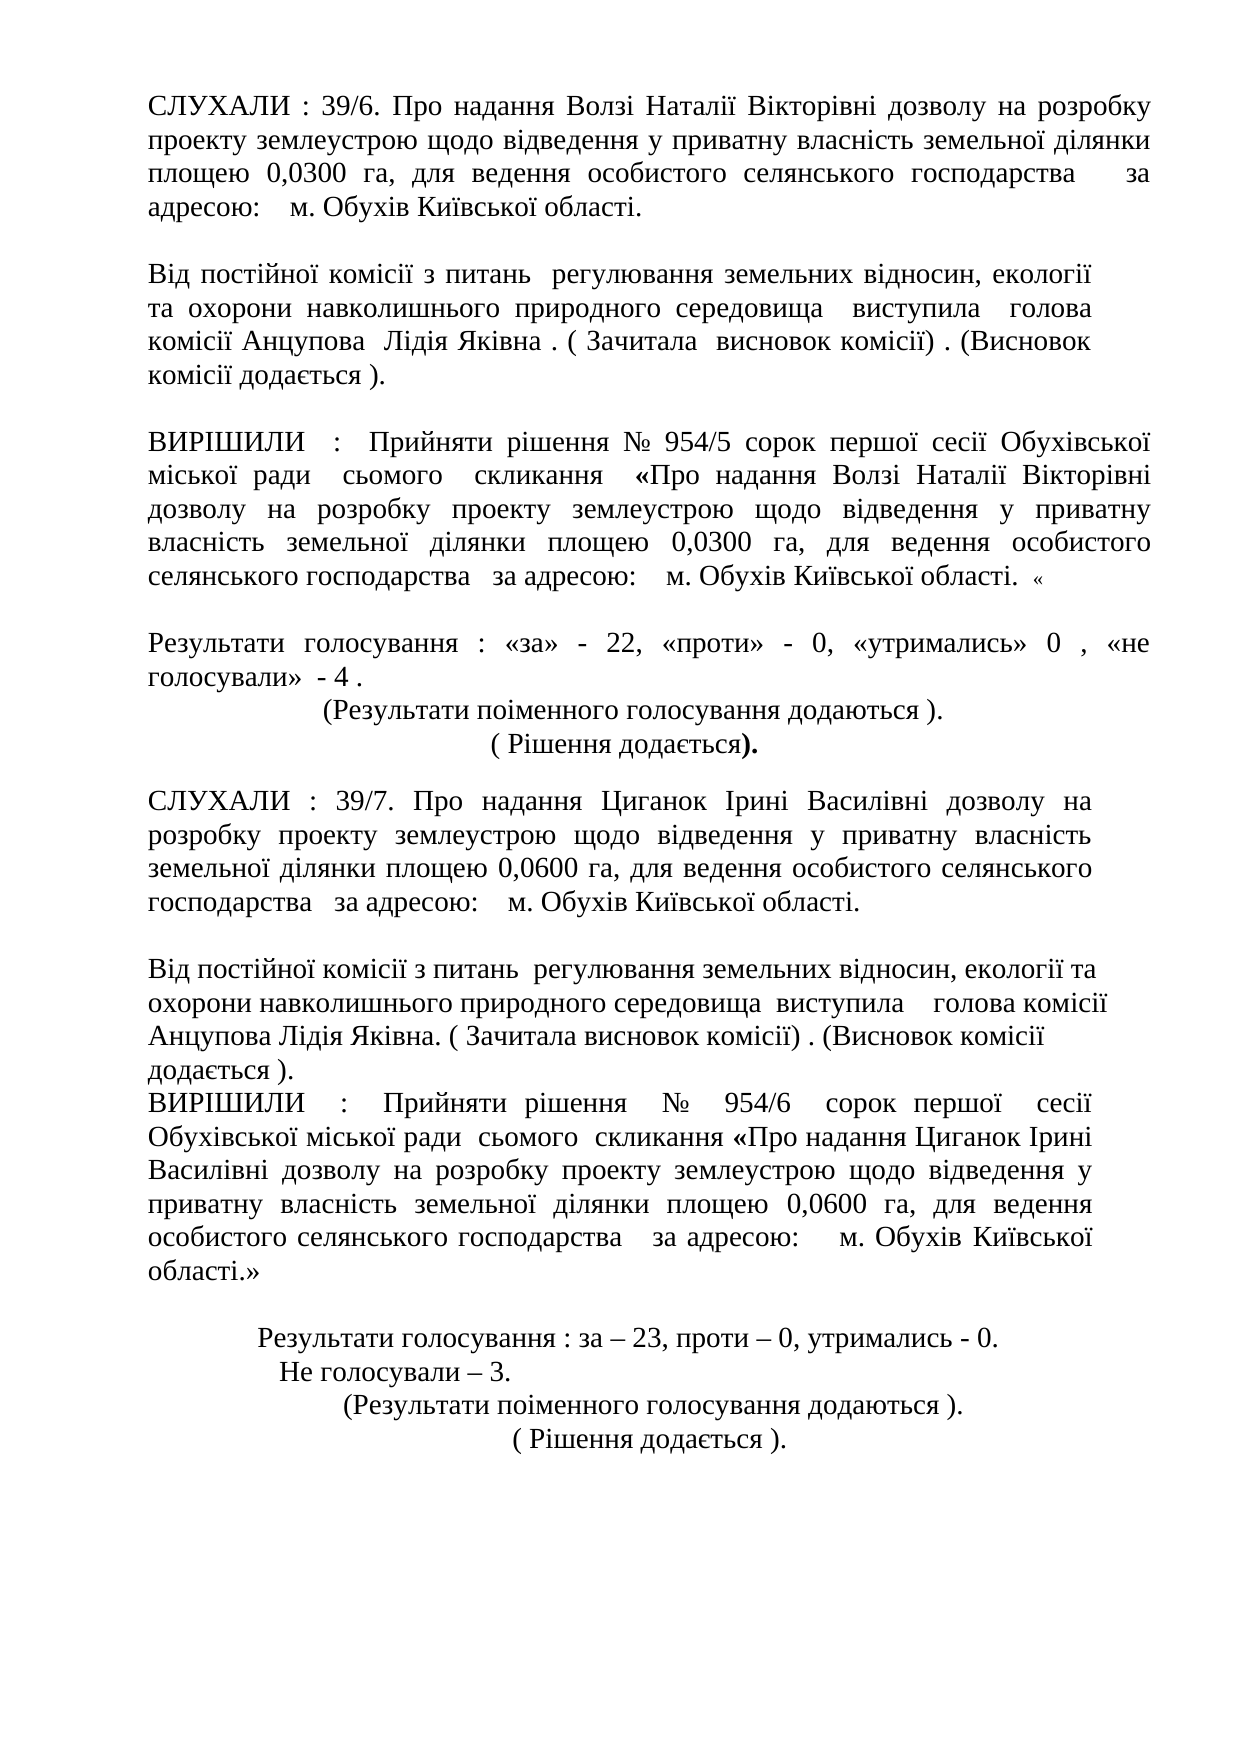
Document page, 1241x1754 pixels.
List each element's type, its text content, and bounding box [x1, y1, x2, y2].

text Від постійної комісії з питань регулювання земельних відносин, екології та охорони навколишнього природного середовища виступила голова комісії Анцупова Лідія Яківна. ( Зачитала висновок комісії) . (Висновок комісії додається ). [148, 951, 1152, 1085]
subtitle (Результати поіменного голосування додаються ). [148, 692, 1152, 726]
subtitle Результати голосування : за – 23, проти – 0, утримались - 0. [148, 1320, 1152, 1354]
subtitle (Результати поіменного голосування додаються ). [148, 1387, 1152, 1421]
text Від постійної комісії з питань регулювання земельних відносин, екології та охорони навколишнього природного середовища виступила голова комісії Анцупова Лідія Яківна . ( Зачитала висновок комісії) . (Висновок комісії додається ). [148, 256, 1093, 390]
text СЛУХАЛИ : 39/6. Про надання Волзі Наталії Вікторівні дозволу на розробку проекту землеустрою щодо відведення у приватну власність земельної ділянки площею 0,0300 га, для ведення особистого селянського господарства за адресою: м. Обухів Київської області. [148, 88, 1152, 223]
subtitle Не голосували – 3. [148, 1354, 1152, 1387]
text СЛУХАЛИ : 39/7. Про надання Циганок Ірині Василівні дозволу на розробку проекту землеустрою щодо відведення у приватну власність земельної ділянки площею 0,0600 га, для ведення особистого селянського господарства за адресою: м. Обухів Київської області. [148, 783, 1093, 918]
text ( Рішення додається). [148, 726, 1152, 759]
subtitle Результати голосування : «за» - 22, «проти» - 0, «утримались» 0 , «не голосували» - 4 . [148, 625, 1152, 692]
text ВИРІШИЛИ : Прийняти рішення № 954/6 сорок першої сесії Обухівської міської ради сьомого скликання «Про надання Циганок Ірині Василівні дозволу на розробку проекту землеустрою щодо відведення у приватну власність земельної ділянки площею 0,0600 га, для ведення особистого селянського господарства за адресою: м. Обухів Київської області.» [148, 1085, 1093, 1287]
text ВИРІШИЛИ : Прийняти рішення № 954/5 сорок першої сесії Обухівської міської ради сьомого скликання «Про надання Волзі Наталії Вікторівні дозволу на розробку проекту землеустрою щодо відведення у приватну власність земельної ділянки площею 0,0300 га, для ведення особистого селянського господарства за адресою: м. Обухів Київської області. « [148, 424, 1152, 592]
subtitle ( Рішення додається ). [148, 1421, 1152, 1454]
